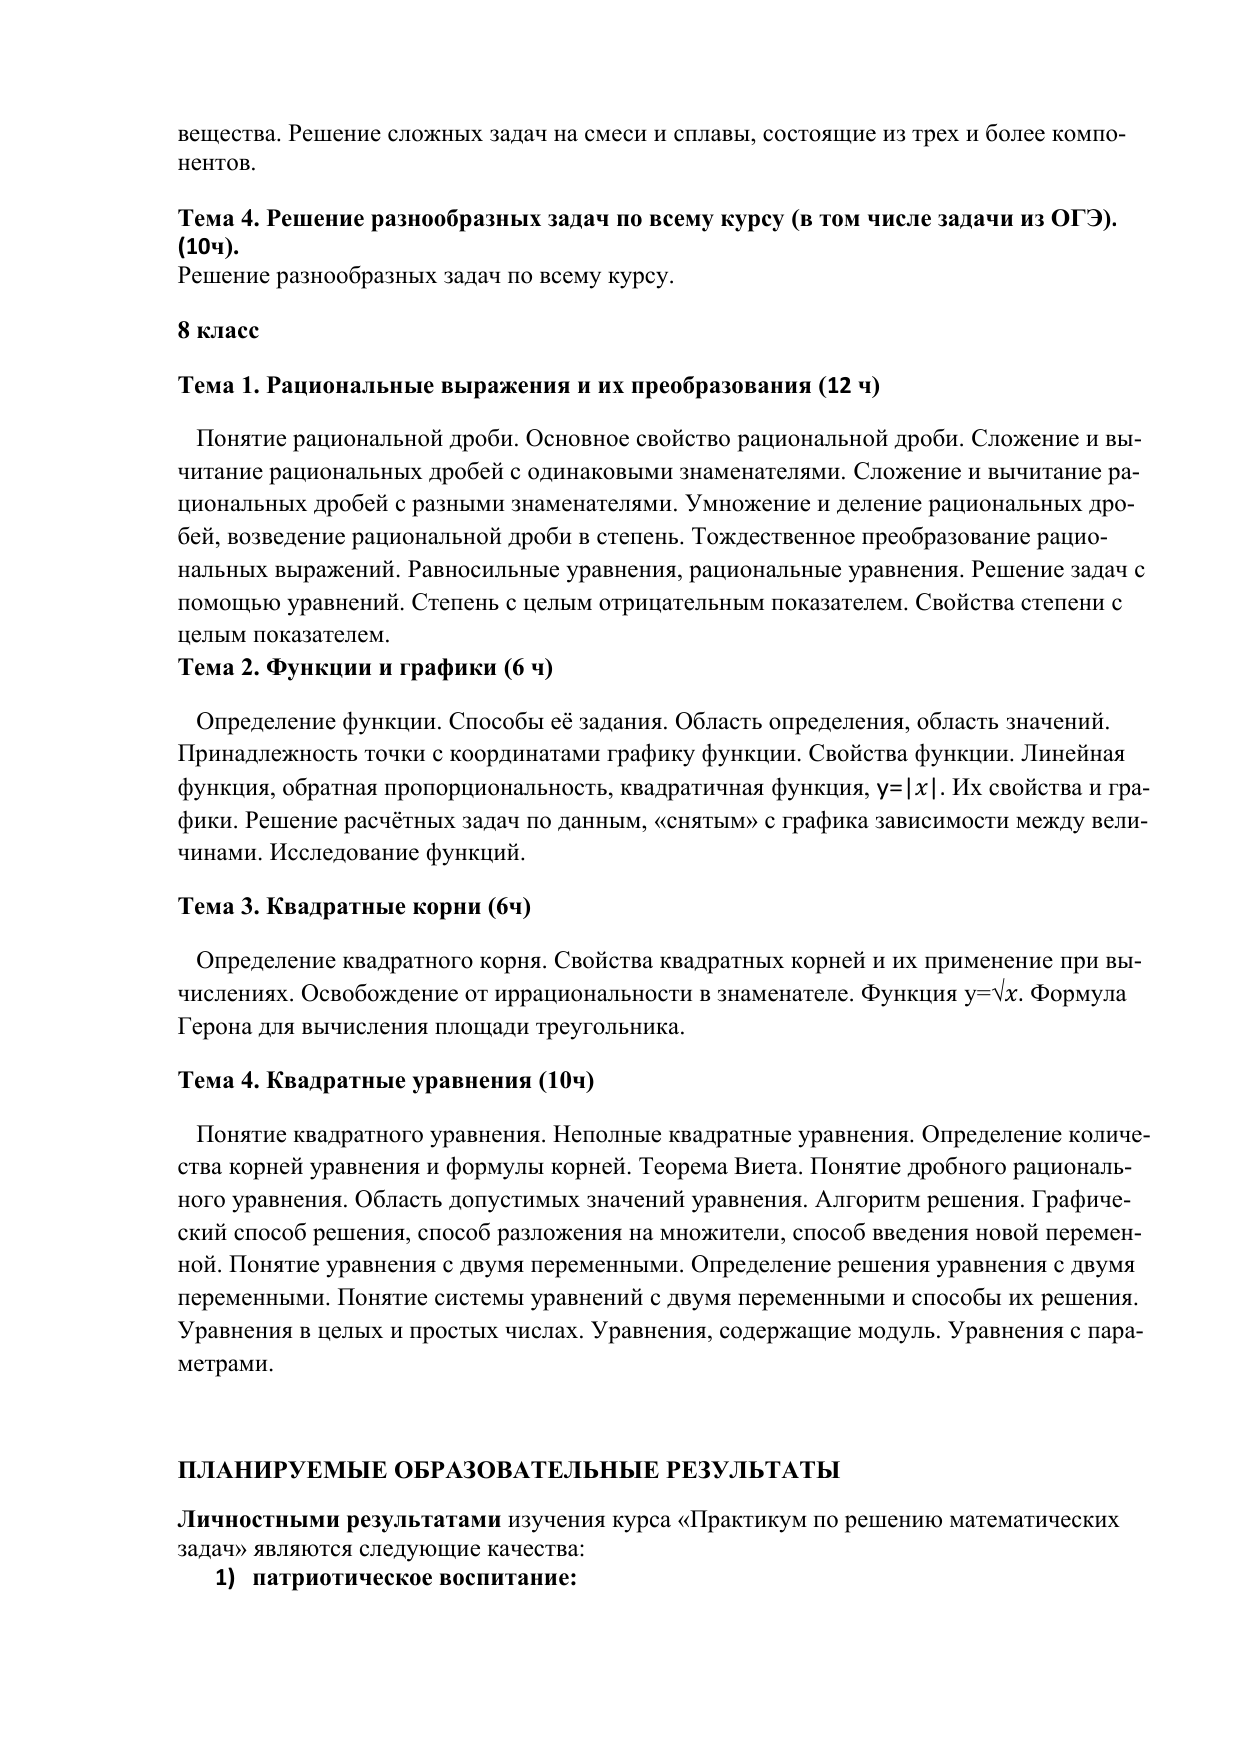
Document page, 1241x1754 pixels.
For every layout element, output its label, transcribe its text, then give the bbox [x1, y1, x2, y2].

text Тема 3. Квадратные корни (6ч) [177, 891, 1154, 920]
text вещества. Решение сложных задач на смеси и сплавы, состоящие из трех и более компо-нентов. [177, 118, 1127, 175]
text 1) патриотическое воспитание: [215, 1562, 1154, 1592]
text Определение функции. Способы её задания. Область определения, область значений. Принадлежность точки с координатами графику функции. Свойства функции. Линейная функция, обратная пропорциональность, квадратичная функция, y=|𝑥|. Их свойства и гра-фики. Решение расчётных задач по данным, «снятым» с графика зависимости между вели-чинами. Исследование функций. [177, 706, 1154, 866]
text Определение квадратного корня. Свойства квадратных корней и их применение при вы-числениях. Освобождение от иррациональности в знаменателе. Функция y=√𝑥. Формула Герона для вычисления площади треугольника. [177, 945, 1147, 1040]
text Тема 2. Функции и графики (6 ч) [177, 652, 1154, 681]
text Тема 4. Квадратные уравнения (10ч) [177, 1065, 1154, 1094]
text Личностными результатами изучения курса «Практикум по решению математических задач» являются следующие качества: [177, 1505, 1158, 1562]
text Решение разнообразных задач по всему курсу. [177, 262, 1154, 288]
text 8 класс [177, 315, 1154, 344]
text Понятие рациональной дроби. Основное свойство рациональной дроби. Сложение и вы-читание рациональных дробей с одинаковыми знаменателями. Сложение и вычитание ра-циональных дробей с разными знаменателями. Умножение и деление рациональных дро-бей, возведение рациональной дроби в степень. Тождественное преобразование рацио-нальных выражений. Равносильные уравнения, рациональные уравнения. Решение задач с помощью уравнений. Степень с целым отрицательным показателем. Свойства степени с целым показателем. [177, 423, 1151, 648]
text Понятие квадратного уравнения. Неполные квадратные уравнения. Определение количе-ства корней уравнения и формулы корней. Теорема Виета. Понятие дробного рациональ-ного уравнения. Область допустимых значений уравнения. Алгоритм решения. Графиче-ский способ решения, способ разложения на множители, способ введения новой перемен-ной. Понятие уравнения с двумя переменными. Определение решения уравнения с двумя переменными. Понятие системы уравнений с двумя переменными и способы их решения. Уравнения в целых и простых числах. Уравнения, содержащие модуль. Уравнения с пара-метрами. [177, 1119, 1156, 1376]
text Тема 1. Рациональные выражения и их преобразования (12 ч) [177, 369, 1154, 399]
text Тема 4. Решение разнообразных задач по всему курсу (в том числе задачи из ОГЭ). (10ч). [177, 204, 1125, 261]
text ПЛАНИРУЕМЫЕ ОБРАЗОВАТЕЛЬНЫЕ РЕЗУЛЬТАТЫ [177, 1455, 1154, 1484]
